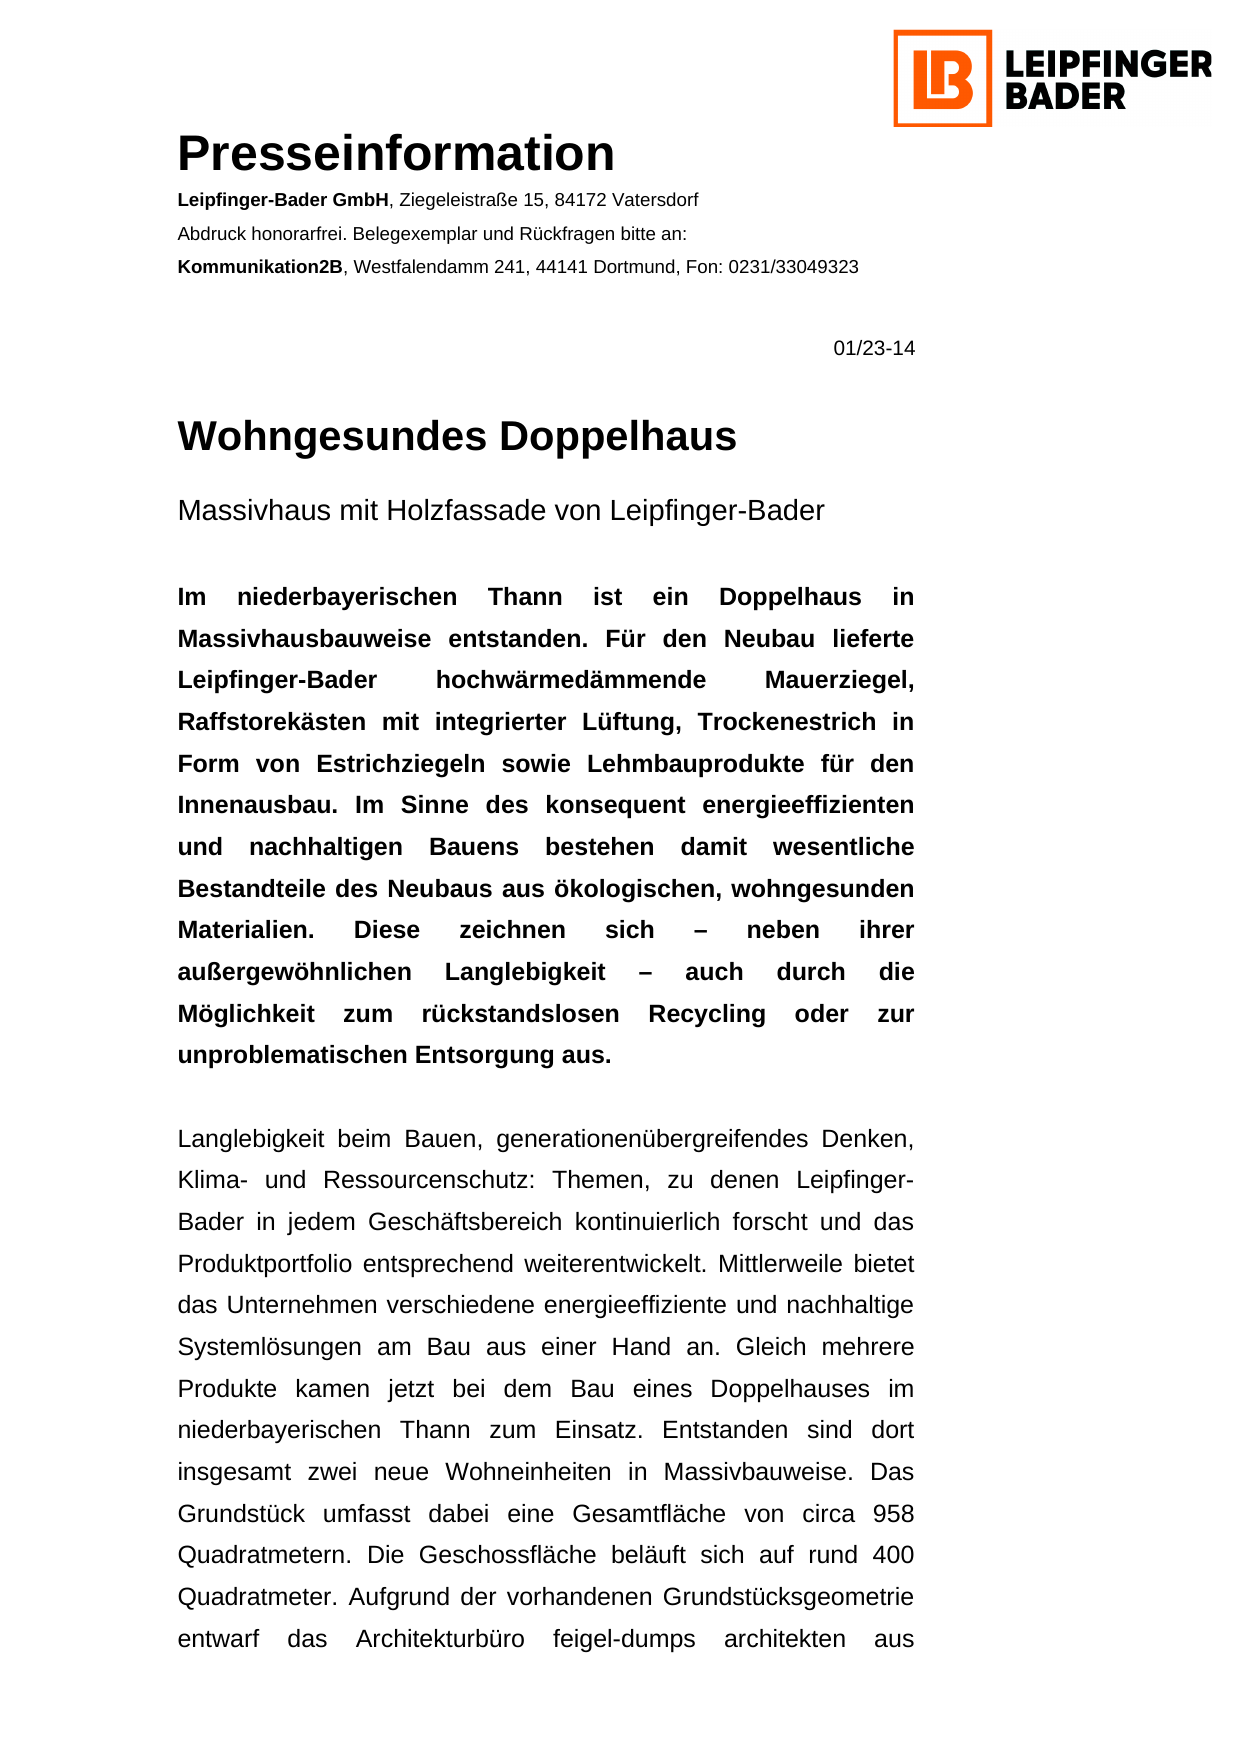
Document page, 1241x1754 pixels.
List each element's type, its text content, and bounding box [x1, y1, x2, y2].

picture [892, 29, 1212, 126]
text Presseinformation [177, 130, 915, 180]
text 01/23-14 [177, 322, 915, 363]
text Massivhaus mit Holzfassade von Leipfinger-Bader [177, 493, 915, 526]
text Kommunikation2B, Westfalendamm 241, 44141 Dortmund, Fon: 0231/33049323 [177, 247, 915, 280]
text Im niederbayerischen Thann ist ein Doppelhaus in Massivhausbauweise entstanden. Für den Neubau lieferte Leipfinger-Bader hochwärmedämmende Mauerziegel, Raffstorekästen mit integrierter Lüftung, Trockenestrich in Form von Estrichziegeln sowie Lehmbauprodukte für den Innenausbau. Im Sinne des konsequent energieeffizienten und nachhaltigen Bauens bestehen damit wesentliche Bestandteile des Neubaus aus ökologischen, wohngesunden Materialien. Diese zeichnen sich – neben ihrer außergewöhnlichen Langlebigkeit – auch durch die Möglichkeit zum rückstandslosen Recycling oder zur unproblematischen Entsorgung aus. [177, 572, 915, 1072]
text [177, 1114, 915, 1656]
text Leipfinger-Bader GmbH, Ziegeleistraße 15, 84172 Vatersdorf [177, 180, 915, 213]
text Wohngesundes Doppelhaus [177, 411, 915, 459]
text Abdruck honorarfrei. Belegexemplar und Rückfragen bitte an: [177, 213, 915, 247]
